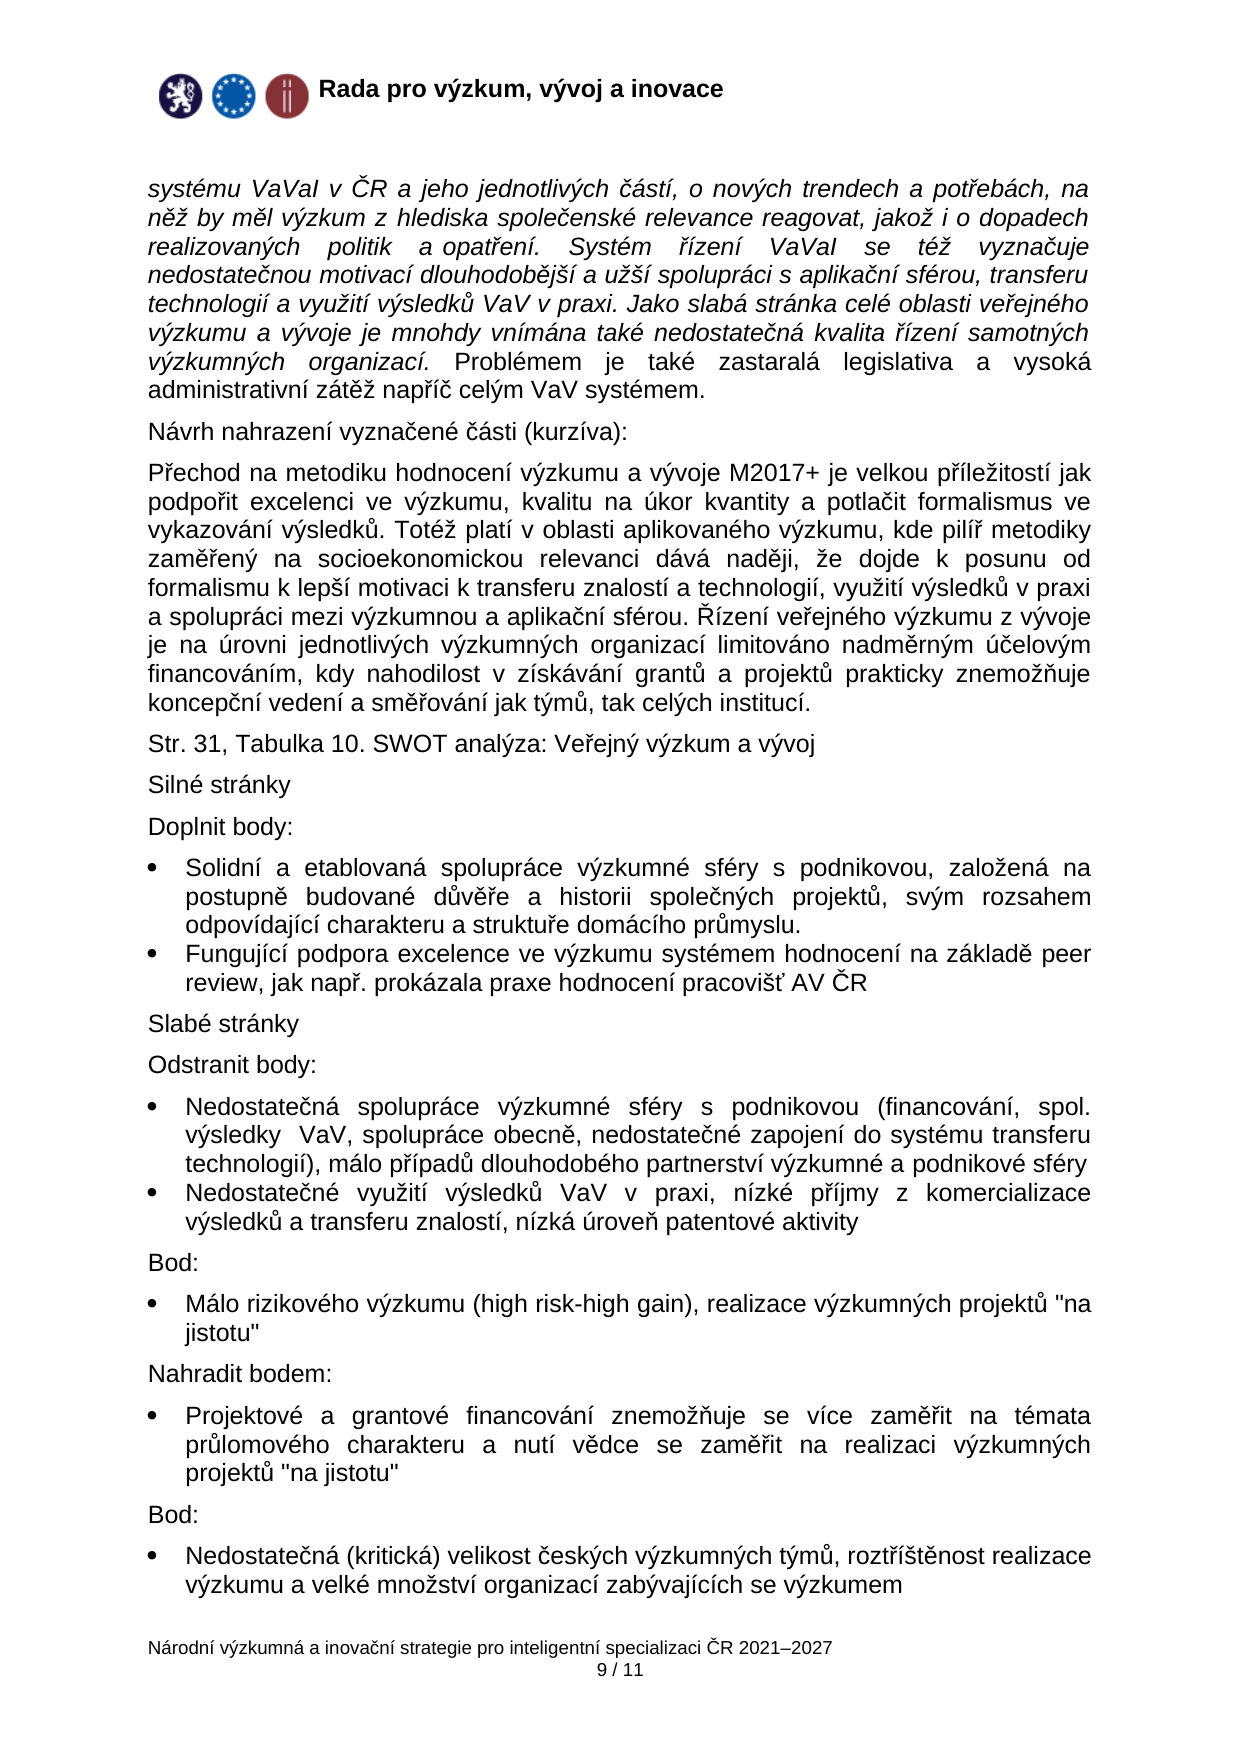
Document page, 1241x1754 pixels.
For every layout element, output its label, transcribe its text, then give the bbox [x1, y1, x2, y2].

text Doplnit body: [148, 811, 1093, 840]
list Nedostatečné využití výsledků VaV v praxi, nízké příjmy z komercializace výsledků a transferu znalostí, nízká úroveň patentové aktivity [148, 1178, 1093, 1236]
list Nedostatečná (kritická) velikost českých výzkumných týmů, roztříštěnost realizace výzkumu a velké množství organizací zabývajících se výzkumem [148, 1541, 1093, 1598]
list Nedostatečná spolupráce výzkumné sféry s podnikovou (financování, spol. výsledky VaV, spolupráce obecně, nedostatečné zapojení do systému transferu technologií), málo případů dlouhodobého partnerství výzkumné a podnikové sféry [148, 1092, 1093, 1178]
text Návrh nahrazení vyznačené části (kurzíva): [148, 416, 1093, 445]
list Solidní a etablovaná spolupráce výzkumné sféry s podnikovou, založená na postupně budované důvěře a historii společných projektů, svým rozsahem odpovídající charakteru a struktuře domácího průmyslu. [148, 853, 1093, 939]
picture [158, 73, 309, 120]
text Přechod na metodiku hodnocení výzkumu a vývoje M2017+ je velkou příležitostí jak podpořit excelenci ve výzkumu, kvalitu na úkor kvantity a potlačit formalismus ve vykazování výsledků. Totéž platí v oblasti aplikovaného výzkumu, kde pilíř metodiky zaměřený na socioekonomickou relevanci dává naději, že dojde k posunu od formalismu k lepší motivaci k transferu znalostí a technologií, využití výsledků v praxi a spolupráci mezi výzkumnou a aplikační sférou. Řízení veřejného výzkumu z vývoje je na úrovni jednotlivých výzkumných organizací limitováno nadměrným účelovým financováním, kdy nahodilost v získávání grantů a projektů prakticky znemožňuje koncepční vedení a směřování jak týmů, tak celých institucí. [148, 458, 1093, 716]
text Silné stránky [148, 770, 1093, 799]
text Bod: [148, 1499, 1093, 1528]
text Slabé stránky [148, 1009, 1093, 1038]
list Málo rizikového výzkumu (high risk-high gain), realizace výzkumných projektů "na jistotu" [148, 1289, 1093, 1347]
text Bod: [148, 1248, 1093, 1277]
text Nahradit bodem: [148, 1359, 1093, 1388]
text Str. 31, Tabulka 10. SWOT analýza: Veřejný výzkum a vývoj [148, 729, 1093, 758]
list Fungující podpora excelence ve výzkumu systémem hodnocení na základě peer review, jak např. prokázala praxe hodnocení pracovišť AV ČR [148, 939, 1093, 997]
list Projektové a grantové financování znemožňuje se více zaměřit na témata průlomového charakteru a nutí vědce se zaměřit na realizaci výzkumných projektů "na jistotu" [148, 1401, 1093, 1487]
text Odstranit body: [148, 1050, 1093, 1079]
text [148, 174, 1093, 404]
